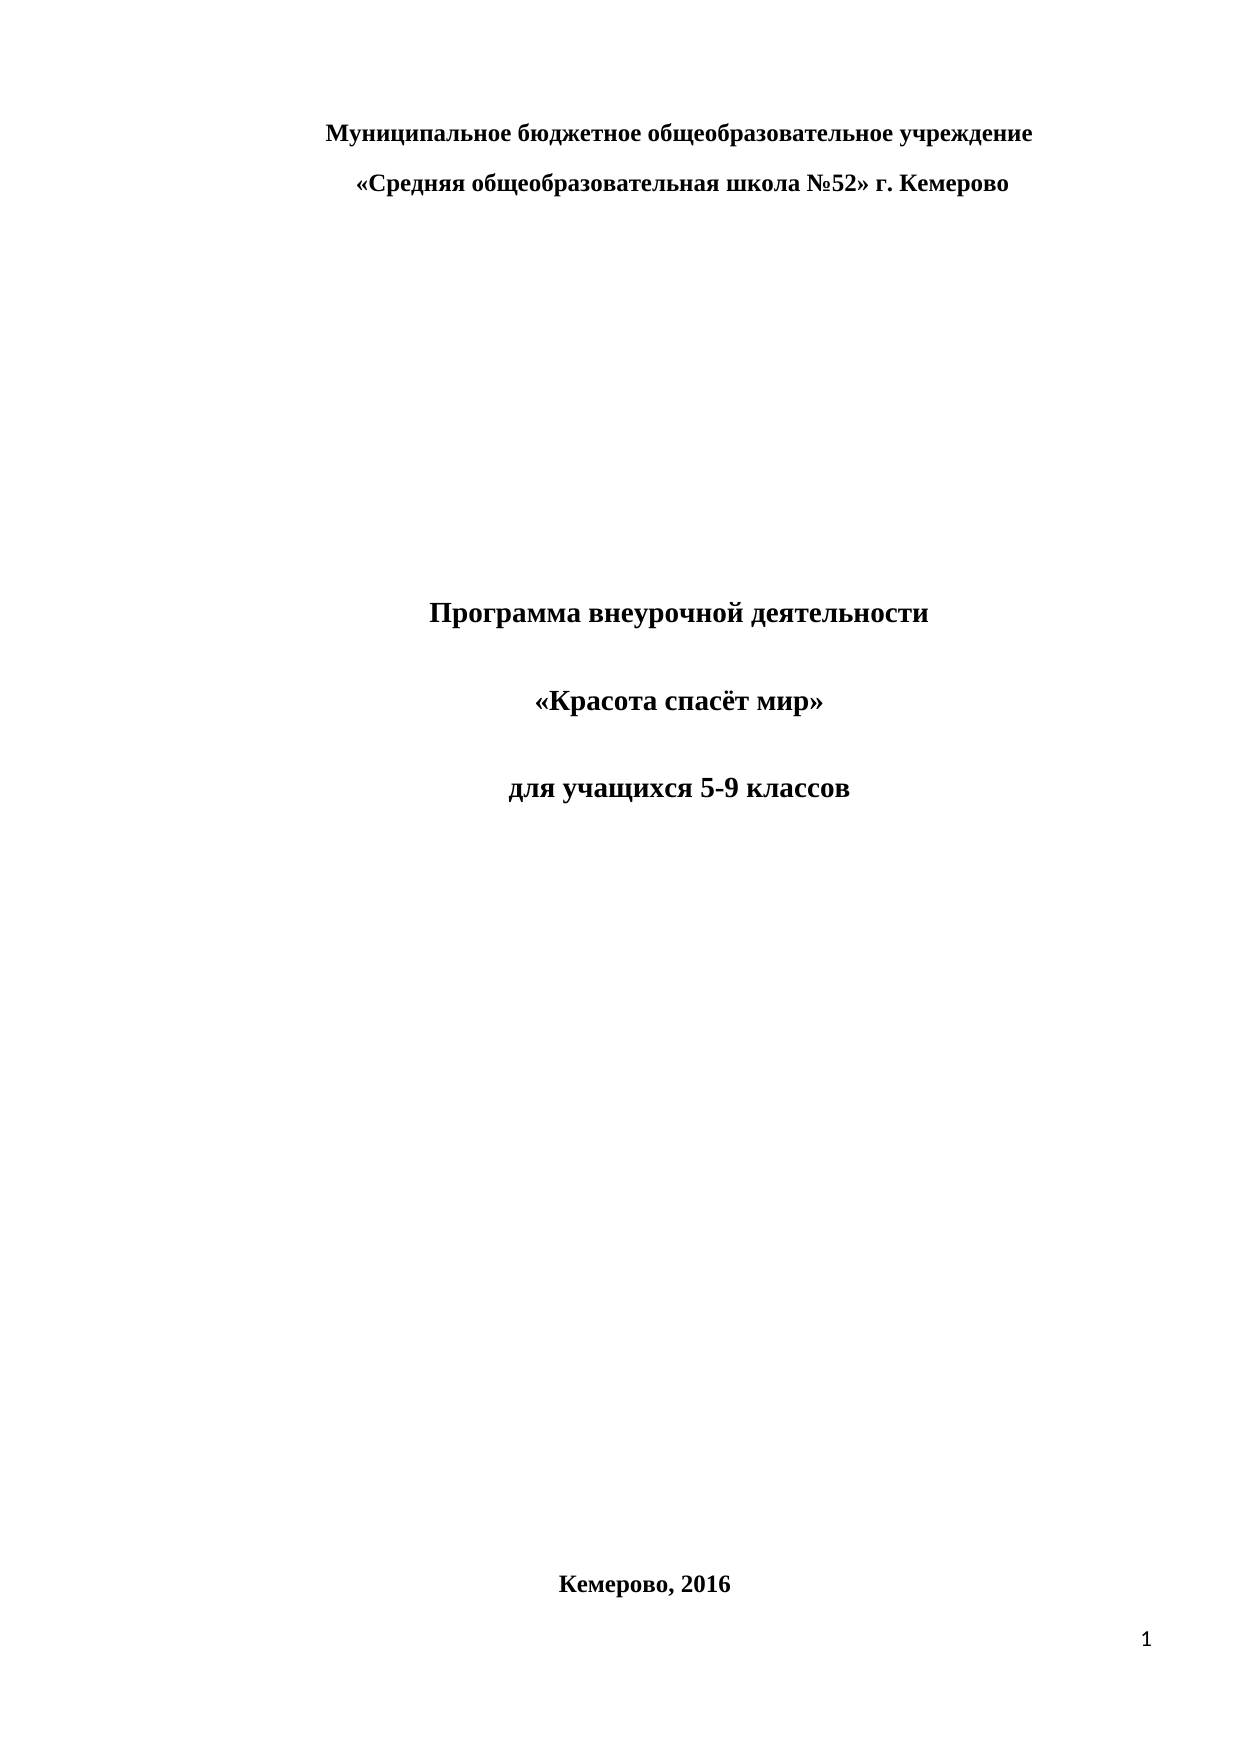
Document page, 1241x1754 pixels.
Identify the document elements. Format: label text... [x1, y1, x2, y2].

text «Средняя общеобразовательная школа №52» г. Кемерово [207, 168, 1152, 196]
text Муниципальное бюджетное общеобразовательное учреждение [207, 118, 1152, 147]
text Программа внеурочной деятельности [207, 595, 1152, 628]
text «Красота спасёт мир» [207, 683, 1152, 716]
text Кемерово, 2016 [177, 1569, 1152, 1598]
text для учащихся 5-9 классов [207, 771, 1152, 804]
